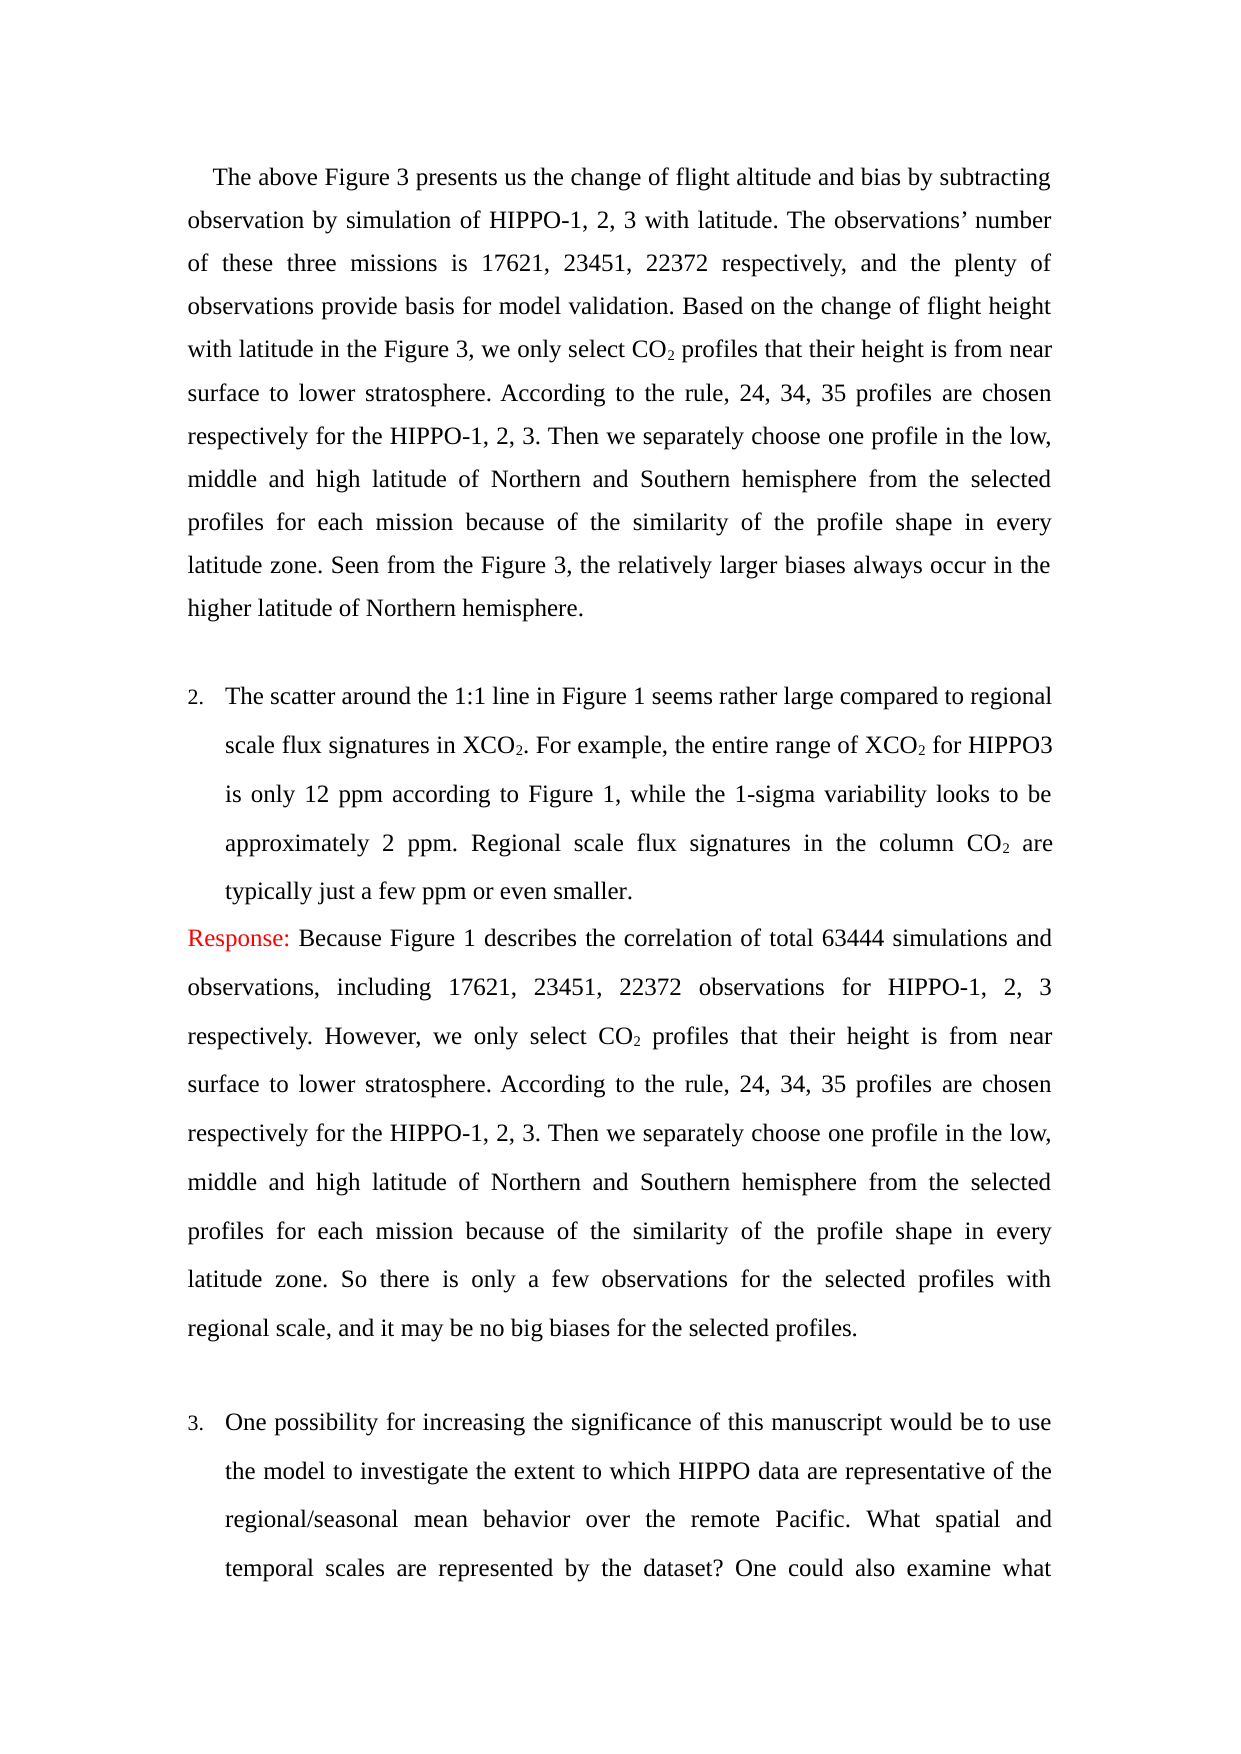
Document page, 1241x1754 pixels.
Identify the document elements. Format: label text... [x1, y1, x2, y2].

text Response: Because Figure 1 describes the correlation of total 63444 simulations and observations, including 17621, 23451, 22372 observations for HIPPO-1, 2, 3 respectively. However, we only select CO2 profiles that their height is from near surface to lower stratosphere. According to the rule, 24, 34, 35 profiles are chosen respectively for the HIPPO-1, 2, 3. Then we separately choose one profile in the low, middle and high latitude of Northern and Southern hemisphere from the selected profiles for each mission because of the similarity of the profile shape in every latitude zone. So there is only a few observations for the selected profiles with regional scale, and it may be no big biases for the selected profiles. [187, 921, 1053, 1344]
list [187, 1405, 1053, 1584]
list The scatter around the 1:1 line in Figure 1 seems rather large compared to regional scale flux signatures in XCO2. For example, the entire range of XCO2 for HIPPO3 is only 12 ppm according to Figure 1, while the 1-sigma variability looks to be approximately 2 ppm. Regional scale flux signatures in the column CO2 are typically just a few ppm or even smaller. [187, 679, 1053, 907]
text The above Figure 3 presents us the change of flight altitude and bias by subtracting observation by simulation of HIPPO-1, 2, 3 with latitude. The observations’ number of these three missions is 17621, 23451, 22372 respectively, and the plenty of observations provide basis for model validation. Based on the change of flight height with latitude in the Figure 3, we only select CO2 profiles that their height is from near surface to lower stratosphere. According to the rule, 24, 34, 35 profiles are chosen respectively for the HIPPO-1, 2, 3. Then we separately choose one profile in the low, middle and high latitude of Northern and Southern hemisphere from the selected profiles for each mission because of the similarity of the profile shape in every latitude zone. Seen from the Figure 3, the relatively larger biases always occur in the higher latitude of Northern hemisphere. [187, 162, 1053, 622]
